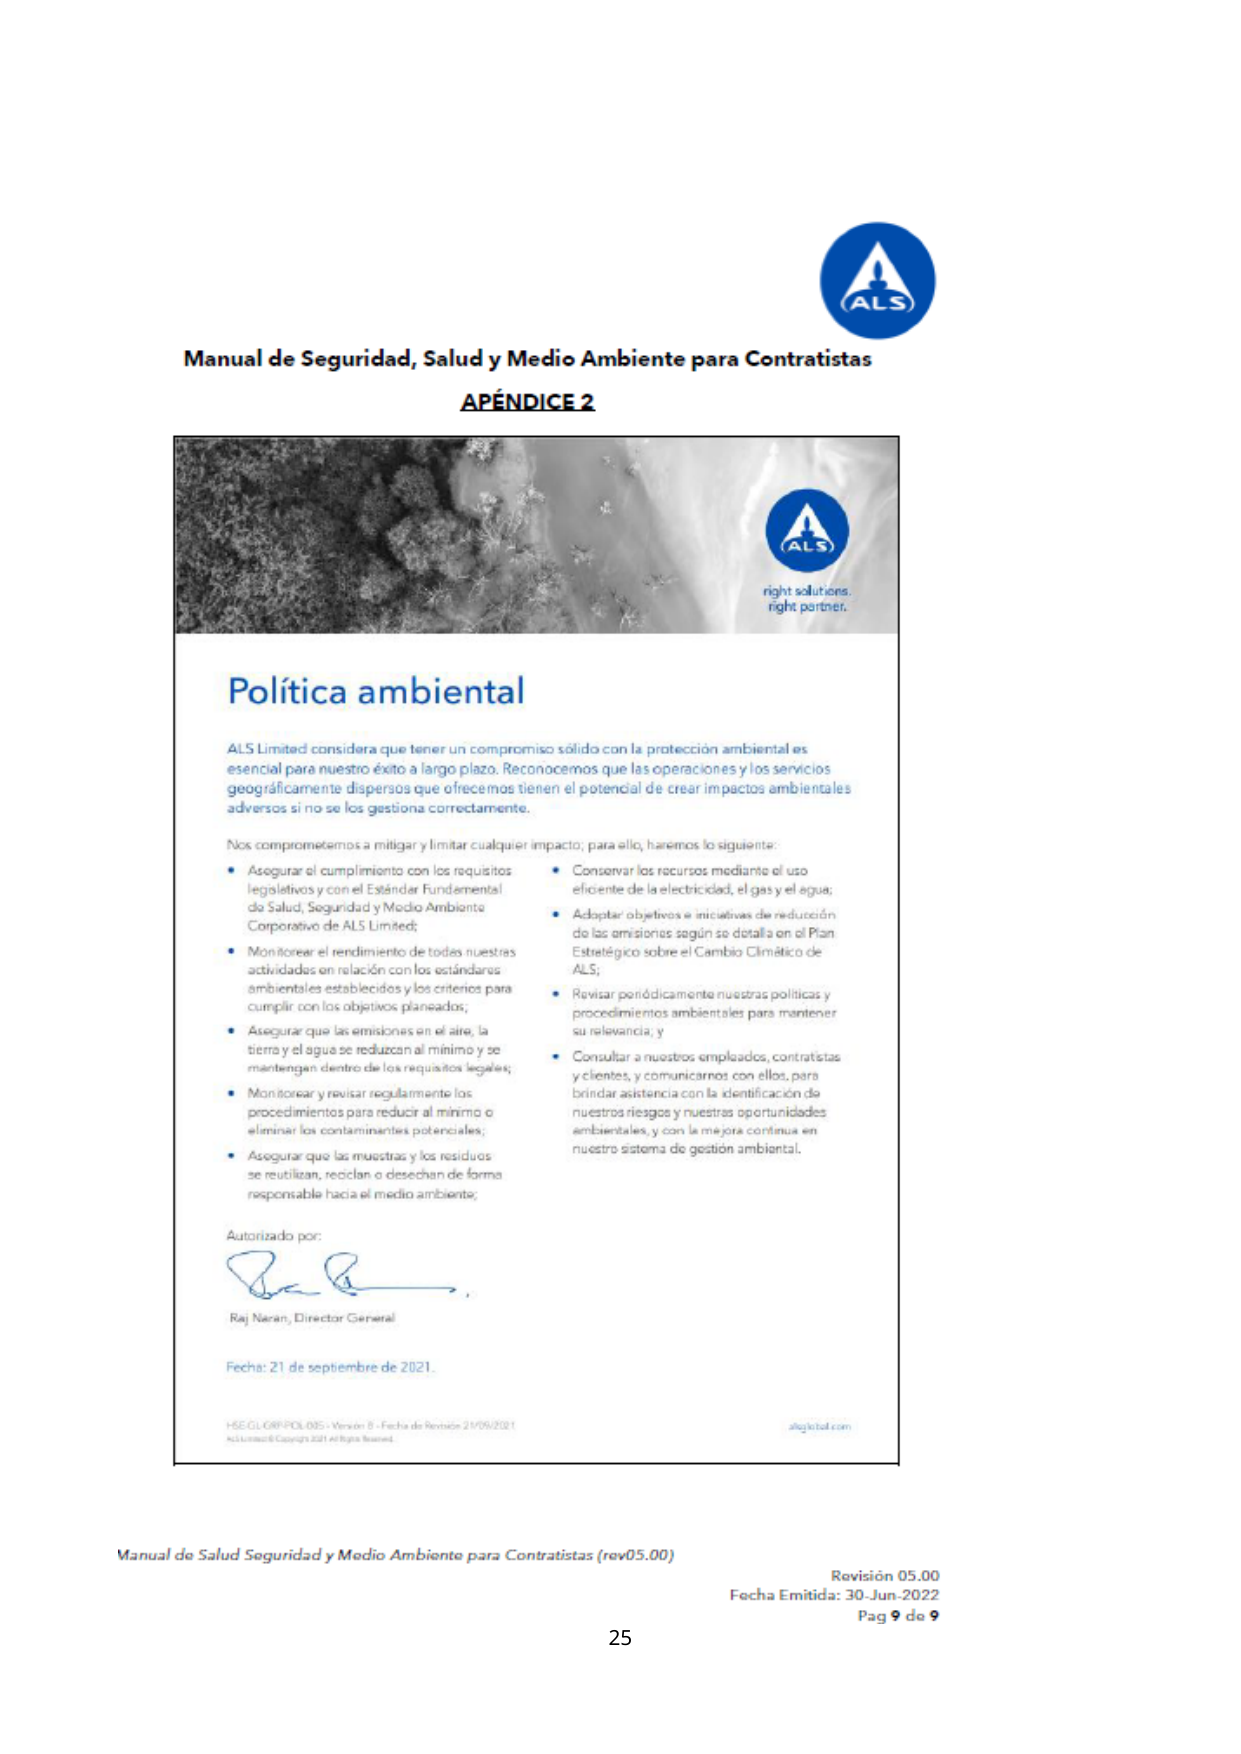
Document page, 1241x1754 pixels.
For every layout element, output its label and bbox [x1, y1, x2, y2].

picture [118, 177, 947, 1624]
